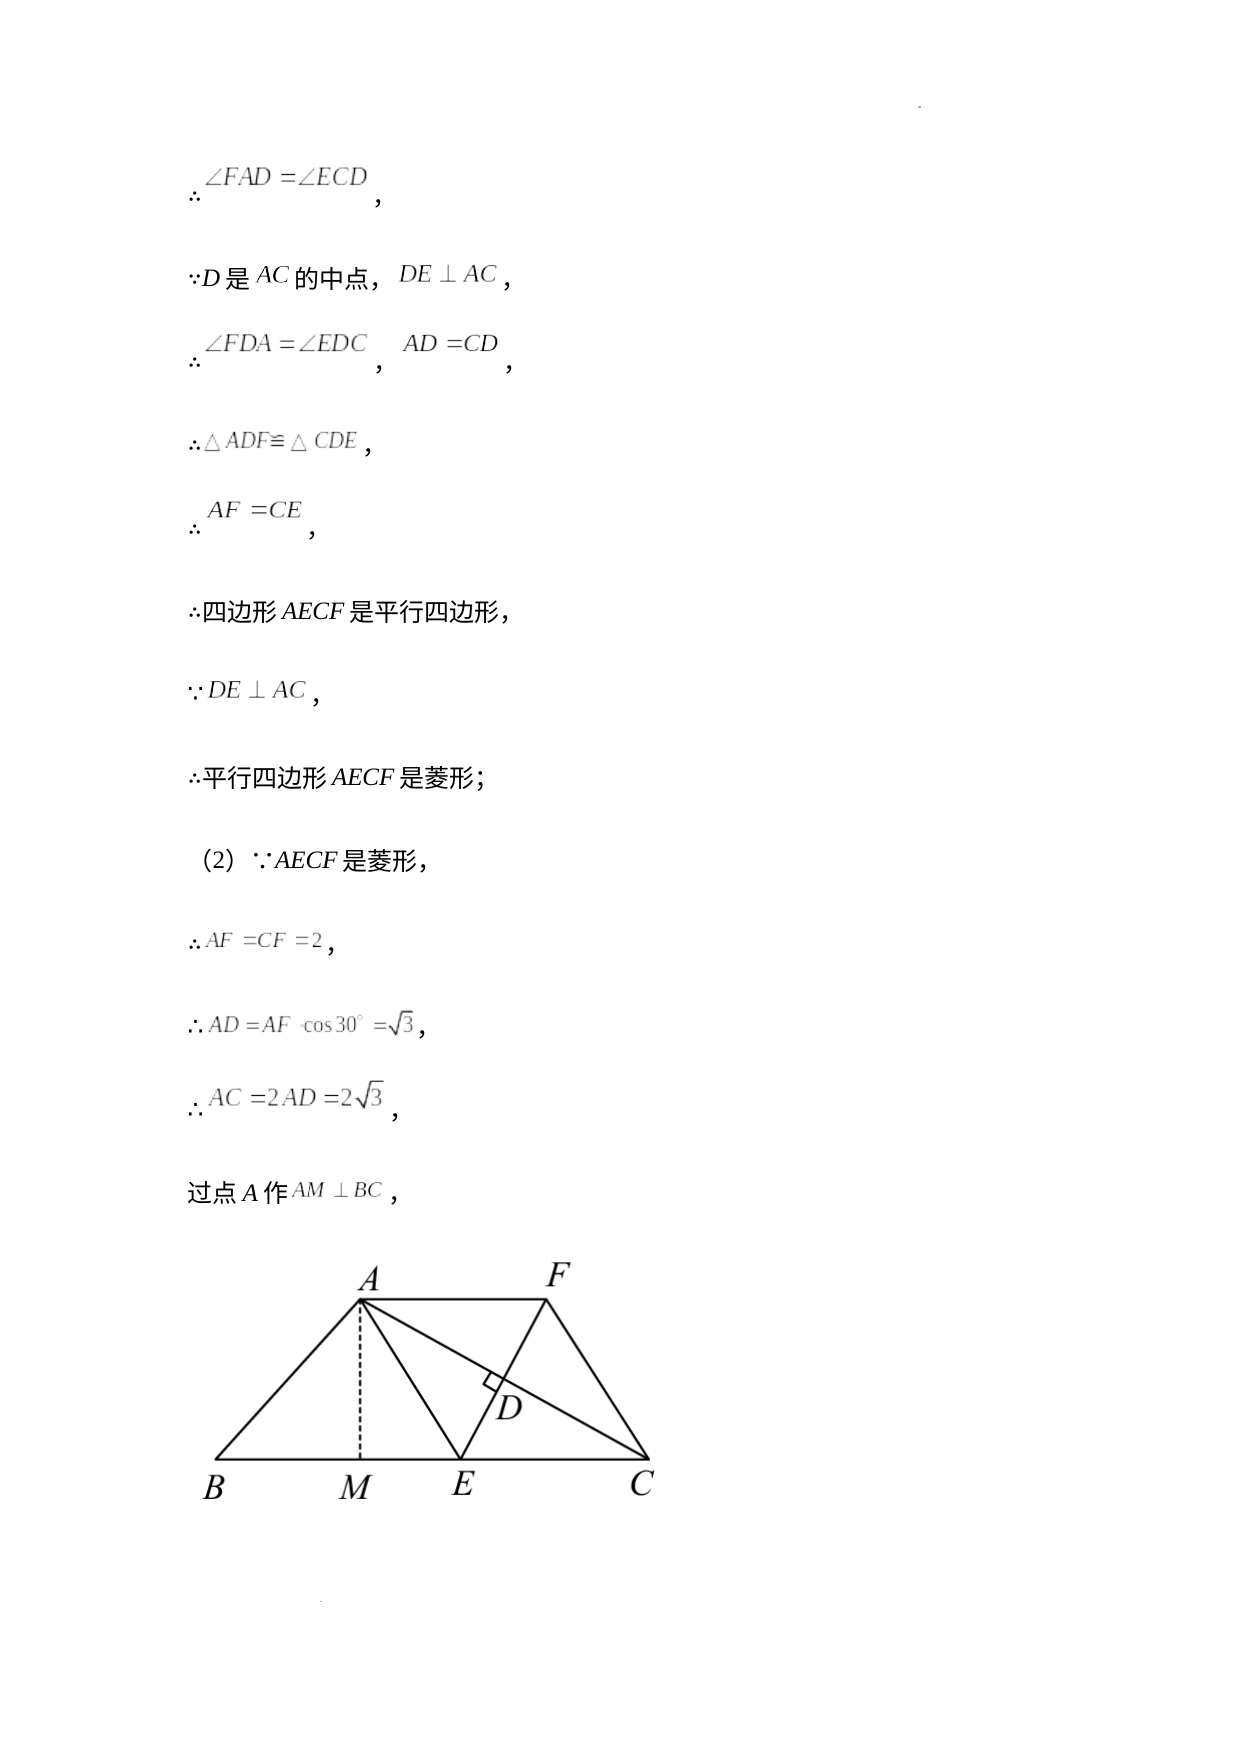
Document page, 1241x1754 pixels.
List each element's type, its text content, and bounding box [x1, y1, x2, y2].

text ∵， [187, 661, 1053, 726]
text ∴， [187, 494, 1053, 559]
picture [187, 1242, 672, 1512]
text （2）∵AECF是菱形， [187, 827, 1053, 892]
text ∴， [187, 411, 1053, 476]
text ∴，， [187, 328, 1053, 393]
text ∴平行四边形AECF是菱形； [187, 744, 1053, 809]
text ∵D是的中点，， [187, 245, 1053, 310]
text ∴， [187, 162, 1053, 227]
text ∴， [187, 993, 1053, 1058]
text 过点A作， [187, 1159, 1053, 1224]
text ∴， [187, 1076, 1053, 1141]
text ∴， [187, 910, 1053, 975]
text ∴四边形AECF是平行四边形， [187, 578, 1053, 643]
